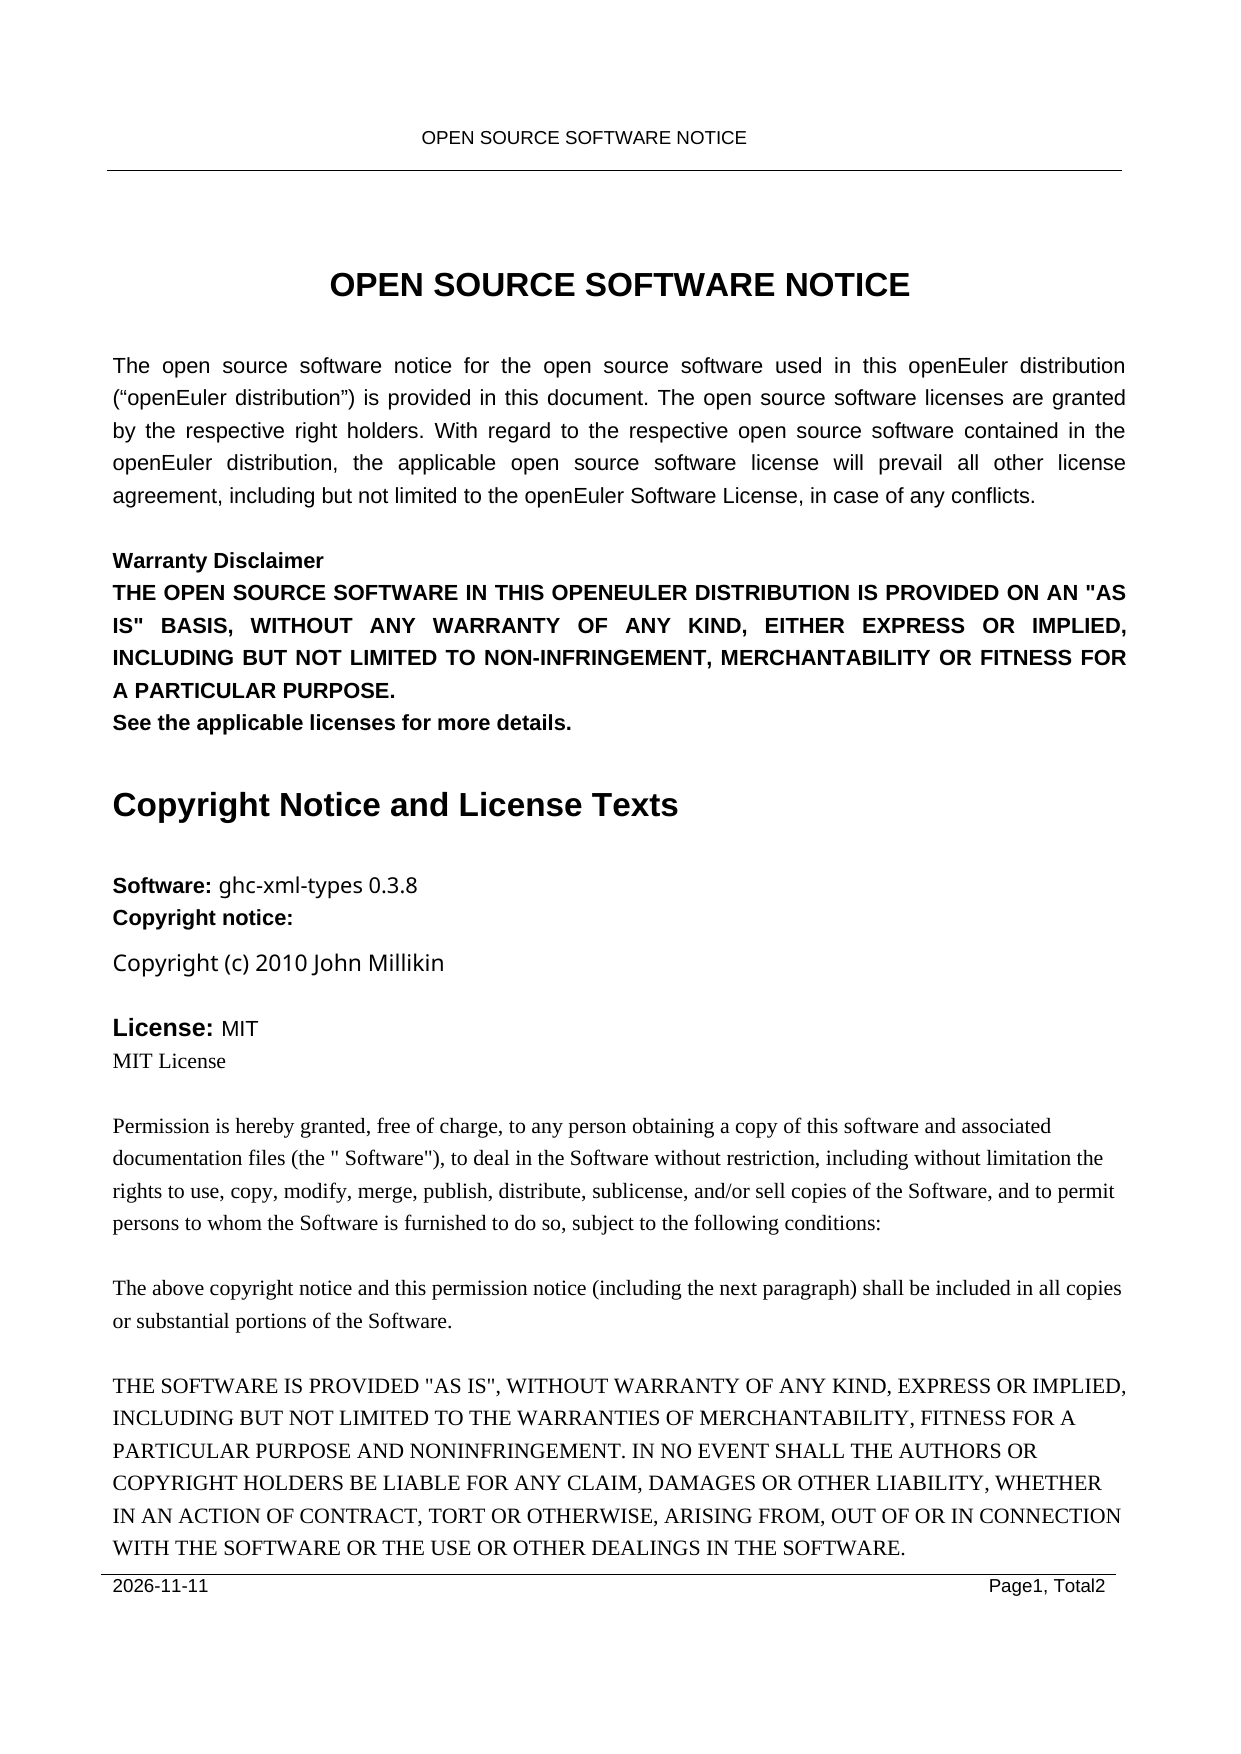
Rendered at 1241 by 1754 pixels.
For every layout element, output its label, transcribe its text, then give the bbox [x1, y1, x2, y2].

title Software: ghc-xml-types 0.3.8 [112, 869, 1128, 901]
text Copyright (c) 2010 John Millikin [112, 947, 1128, 1012]
text OPEN SOURCE SOFTWARE NOTICE [112, 251, 1128, 316]
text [112, 1044, 1128, 1564]
text Warranty Disclaimer [112, 544, 1128, 576]
text THE OPEN SOURCE SOFTWARE IN THIS OPENEULER DISTRIBUTION IS PROVIDED ON AN "AS IS" BASIS, WITHOUT ANY WARRANTY OF ANY KIND, EITHER EXPRESS OR IMPLIED, INCLUDING BUT NOT LIMITED TO NON-INFRINGEMENT, MERCHANTABILITY OR FITNESS FOR A PARTICULAR PURPOSE. See the applicable licenses for more details. [112, 576, 1128, 739]
text Copyright notice: [112, 901, 1128, 934]
text Copyright Notice and License Texts [112, 771, 1128, 836]
text The open source software notice for the open source software used in this openEuler distribution (“openEuler distribution”) is provided in this document. The open source software licenses are granted by the respective right holders. With regard to the respective open source software contained in the openEuler distribution, the applicable open source software license will prevail all other license agreement, including but not limited to the openEuler Software License, in case of any conflicts. [112, 349, 1128, 511]
text License: MIT [112, 1012, 1128, 1044]
